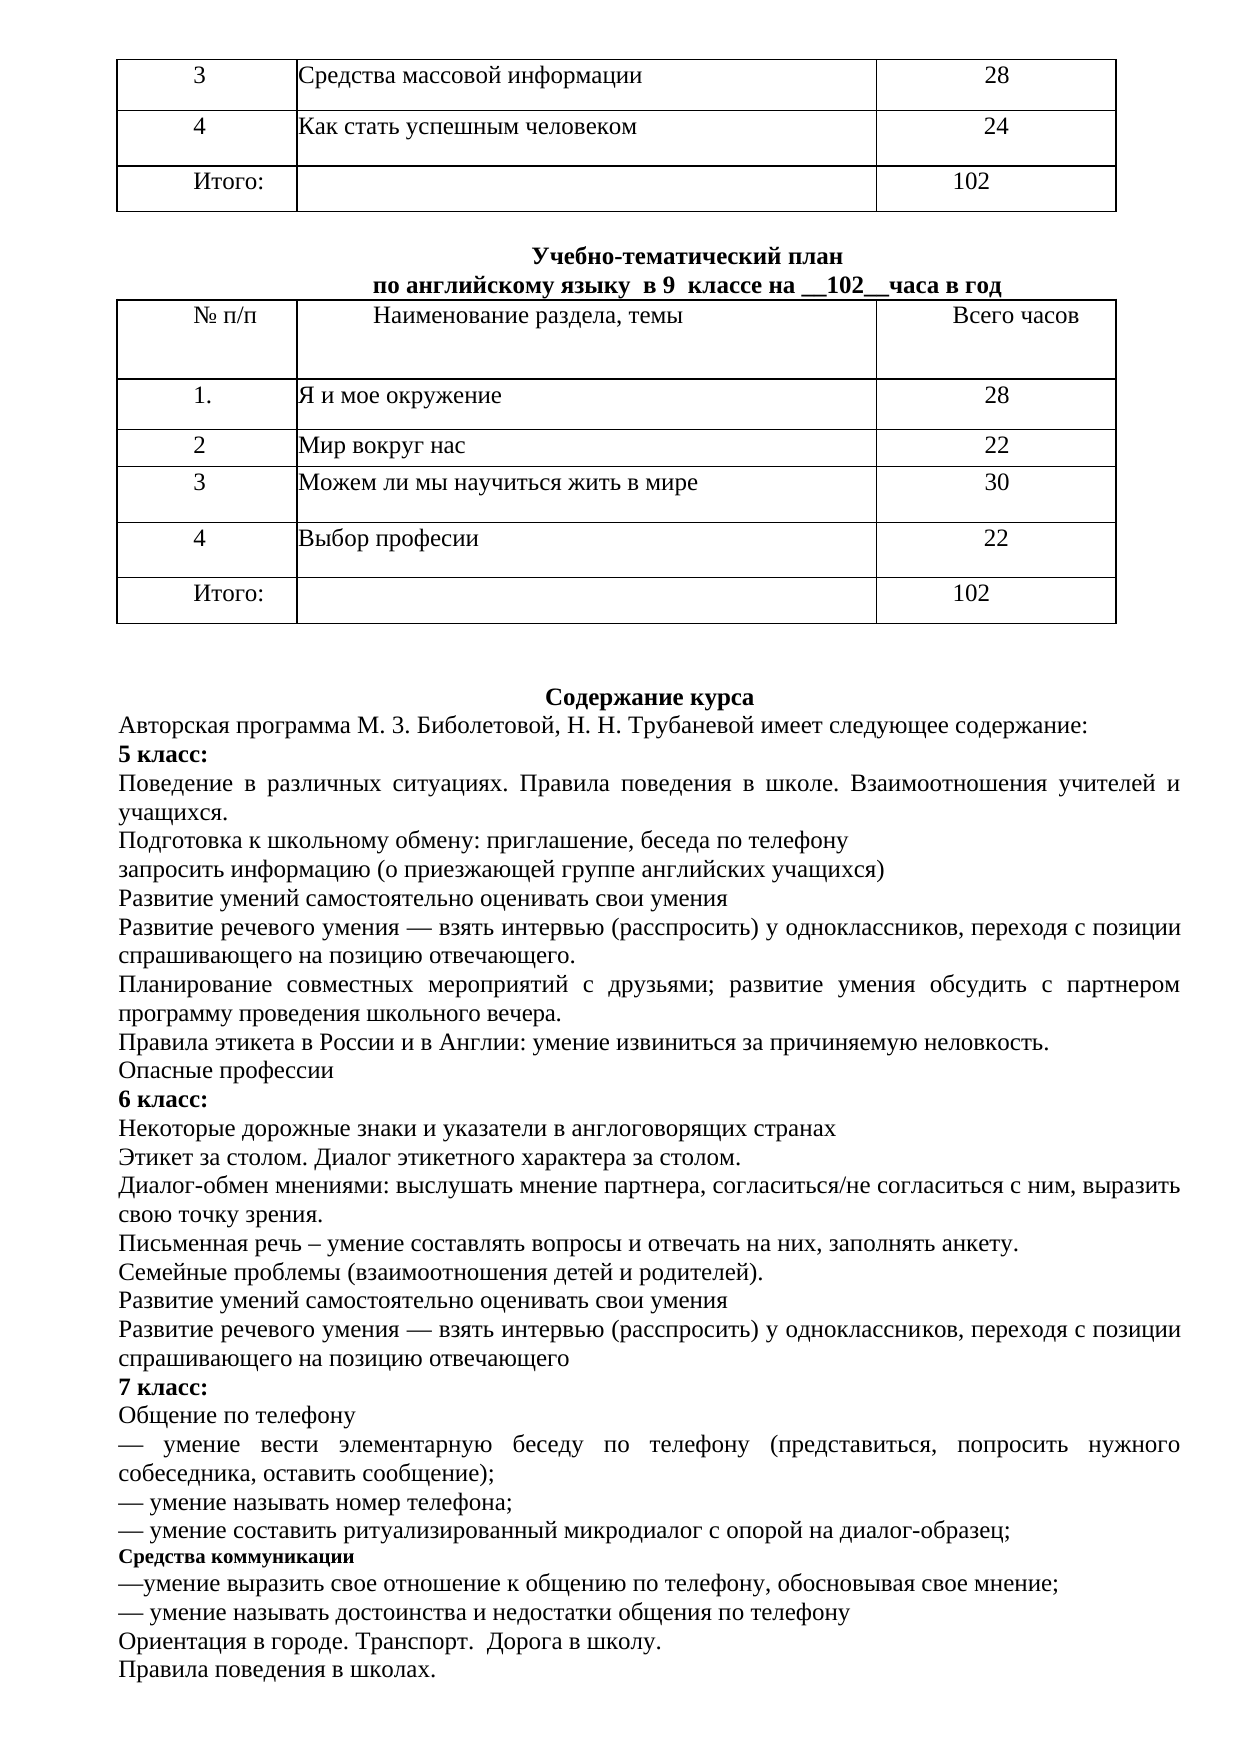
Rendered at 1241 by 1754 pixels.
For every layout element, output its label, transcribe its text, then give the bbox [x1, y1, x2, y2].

table_cell [298, 578, 876, 623]
table_cell 102 [877, 578, 1115, 623]
text Семейные проблемы (взаимоотношения детей и родителей). [118, 1257, 1181, 1285]
table_cell 2 [118, 430, 296, 466]
text запросить информацию (о приезжающей группе английских учащихся) [118, 854, 1181, 883]
text Средства коммуникации [118, 1544, 1181, 1568]
text Развитие речевого умения — взять интервью (расспросить) у одноклассников, переходя с позиции спрашивающего на позицию отвечающего. [118, 912, 1181, 969]
table_cell 28 [877, 380, 1115, 429]
table_cell Я и мое окружение [298, 380, 876, 429]
text Развитие речевого умения — взять интервью (расспросить) у одноклассников, переходя с позиции спрашивающего на позицию отвечающего [118, 1314, 1181, 1372]
text Развитие умений самостоятельно оценивать свои умения [118, 1285, 1181, 1314]
text — умение составить ритуализированный микродиалог с опорой на диалог-образец; [118, 1515, 1181, 1544]
text Поведение в различных ситуациях. Правила поведения в школе. Взаимоотношения учителей и учащихся. [118, 768, 1181, 825]
text Авторская программа М. 3. Биболетовой, Н. Н. Трубаневой имеет следующее содержание: [118, 710, 1181, 739]
text Этикет за столом. Диалог этикетного характера за столом. [118, 1142, 1181, 1170]
text Подготовка к школьному обмену: приглашение, беседа по телефону [118, 825, 1181, 854]
table_cell 3 [118, 60, 296, 110]
table_cell Можем ли мы научиться жить в мире [298, 467, 876, 522]
table_cell 102 [877, 167, 1115, 211]
text 6 класс: [118, 1084, 1181, 1113]
table_header Наименование раздела, темы [298, 301, 876, 378]
text Учебно-тематический план [193, 241, 1181, 270]
text 5 класс: [118, 739, 1181, 768]
text по английскому языку в 9 классе на __102__часа в год [193, 270, 1181, 298]
text Содержание курса [118, 682, 1181, 710]
text Планирование совместных мероприятий с друзьями; развитие умения обсудить с партнером программу проведения школьного вечера. [118, 969, 1181, 1027]
text Некоторые дорожные знаки и указатели в англоговорящих странах [118, 1113, 1181, 1142]
table_cell 30 [877, 467, 1115, 522]
text — умение называть номер телефона; [118, 1487, 1181, 1515]
table_cell Итого: [118, 167, 296, 211]
table_cell [298, 167, 876, 211]
table_cell 3 [118, 467, 296, 522]
text Общение по телефону [118, 1400, 1181, 1429]
table_cell Выбор професии [298, 523, 876, 577]
text Диалог-обмен мнениями: выслушать мнение партнера, согласиться/не согласиться с ним, выразить свою точку зрения. [118, 1170, 1181, 1228]
table_cell 1. [118, 380, 296, 429]
table_cell Как стать успешным человеком [298, 111, 876, 165]
text Опасные профессии [118, 1055, 1181, 1084]
table_header № п/п [118, 301, 296, 378]
text Ориентация в городе. Транспорт. Дорога в школу. [118, 1626, 1181, 1654]
table_cell Итого: [118, 578, 296, 623]
table_cell 24 [877, 111, 1115, 165]
table_cell 28 [877, 60, 1115, 110]
text Развитие умений самостоятельно оценивать свои умения [118, 883, 1181, 912]
table_cell Средства массовой информации [298, 60, 876, 110]
text —умение выразить свое отношение к общению по телефону, обосновывая свое мнение; [118, 1568, 1181, 1597]
table_cell 4 [118, 111, 296, 165]
text — умение называть достоинства и недостатки общения по телефону [118, 1597, 1181, 1626]
table_cell 4 [118, 523, 296, 577]
text — умение вести элементарную беседу по телефону (представиться, попросить нужного собеседника, оставить сообщение); [118, 1429, 1181, 1487]
table_header Всего часов [877, 301, 1115, 378]
text Правила этикета в России и в Англии: умение извиниться за причиняемую неловкость. [118, 1027, 1181, 1055]
table_cell Мир вокруг нас [298, 430, 876, 466]
text Письменная речь – умение составлять вопросы и отвечать на них, заполнять анкету. [118, 1228, 1181, 1257]
text Правила поведения в школах. [118, 1654, 1181, 1683]
text 7 класс: [118, 1372, 1181, 1400]
table_cell 22 [877, 523, 1115, 577]
table_cell 22 [877, 430, 1115, 466]
